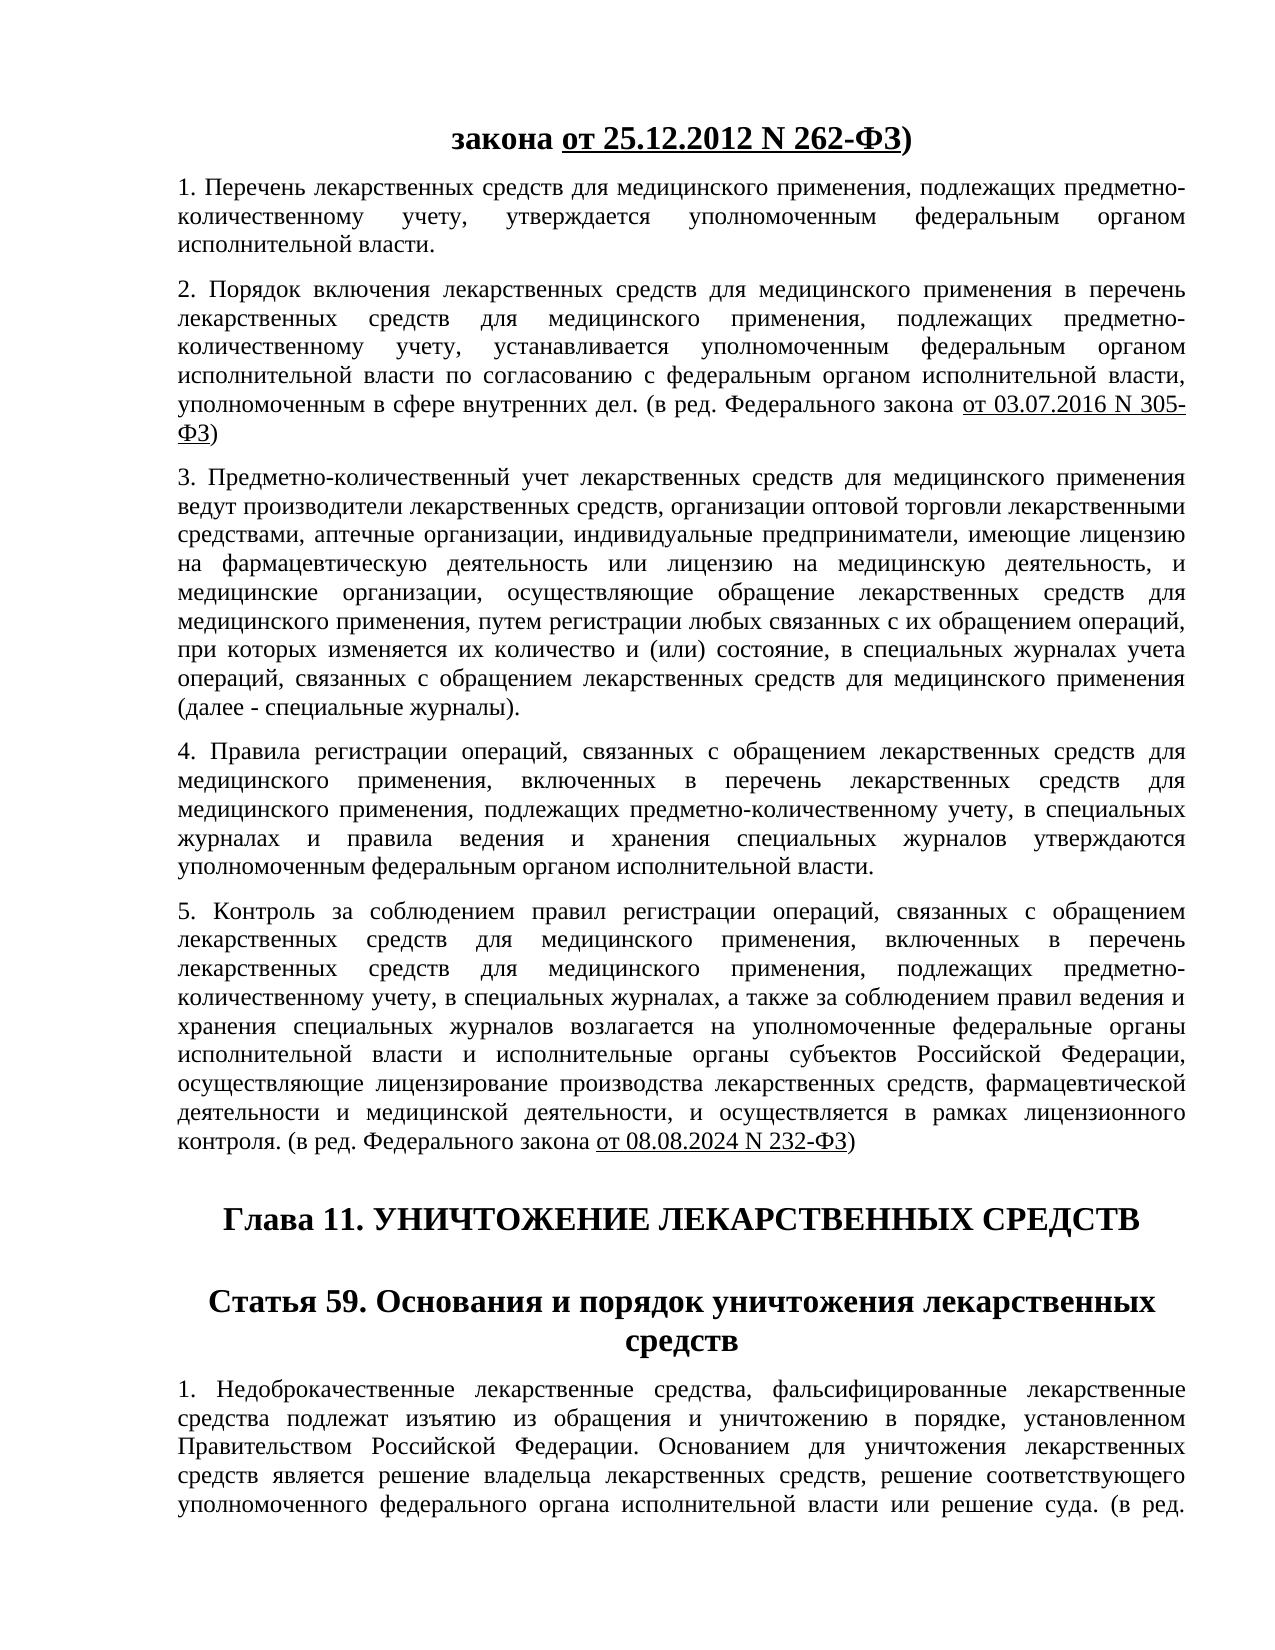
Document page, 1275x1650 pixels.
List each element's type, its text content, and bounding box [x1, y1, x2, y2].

text 4. Правила регистрации операций, связанных с обращением лекарственных средств для медицинского применения, включенных в перечень лекарственных средств для медицинского применения, подлежащих предметно-количественному учету, в специальных журналах и правила ведения и хранения специальных журналов утверждаются уполномоченным федеральным органом исполнительной власти. [177, 736, 1186, 880]
text Статья 59. Основания и порядок уничтожения лекарственных средств [177, 1282, 1186, 1358]
text 2. Порядок включения лекарственных средств для медицинского применения в перечень лекарственных средств для медицинского применения, подлежащих предметно-количественному учету, устанавливается уполномоченным федеральным органом исполнительной власти по согласованию с федеральным органом исполнительной власти, уполномоченным в сфере внутренних дел. (в ред. Федерального закона от 03.07.2016 N 305-ФЗ) [177, 274, 1186, 446]
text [177, 1374, 1186, 1518]
text 1. Перечень лекарственных средств для медицинского применения, подлежащих предметно-количественному учету, утверждается уполномоченным федеральным органом исполнительной власти. [177, 172, 1186, 258]
text Глава 11. УНИЧТОЖЕНИЕ ЛЕКАРСТВЕННЫХ СРЕДСТВ [177, 1199, 1186, 1237]
text 5. Контроль за соблюдением правил регистрации операций, связанных с обращением лекарственных средств для медицинского применения, включенных в перечень лекарственных средств для медицинского применения, подлежащих предметно-количественному учету, в специальных журналах, а также за соблюдением правил ведения и хранения специальных журналов возлагается на уполномоченные федеральные органы исполнительной власти и исполнительные органы субъектов Российской Федерации, осуществляющие лицензирование производства лекарственных средств, фармацевтической деятельности и медицинской деятельности, и осуществляется в рамках лицензионного контроля. (в ред. Федерального закона от 08.08.2024 N 232-ФЗ) [177, 896, 1186, 1154]
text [177, 118, 1186, 156]
text 3. Предметно-количественный учет лекарственных средств для медицинского применения ведут производители лекарственных средств, организации оптовой торговли лекарственными средствами, аптечные организации, индивидуальные предприниматели, имеющие лицензию на фармацевтическую деятельность или лицензию на медицинскую деятельность, и медицинские организации, осуществляющие обращение лекарственных средств для медицинского применения, путем регистрации любых связанных с их обращением операций, при которых изменяется их количество и (или) состояние, в специальных журналах учета операций, связанных с обращением лекарственных средств для медицинского применения (далее - специальные журналы). [177, 462, 1186, 721]
